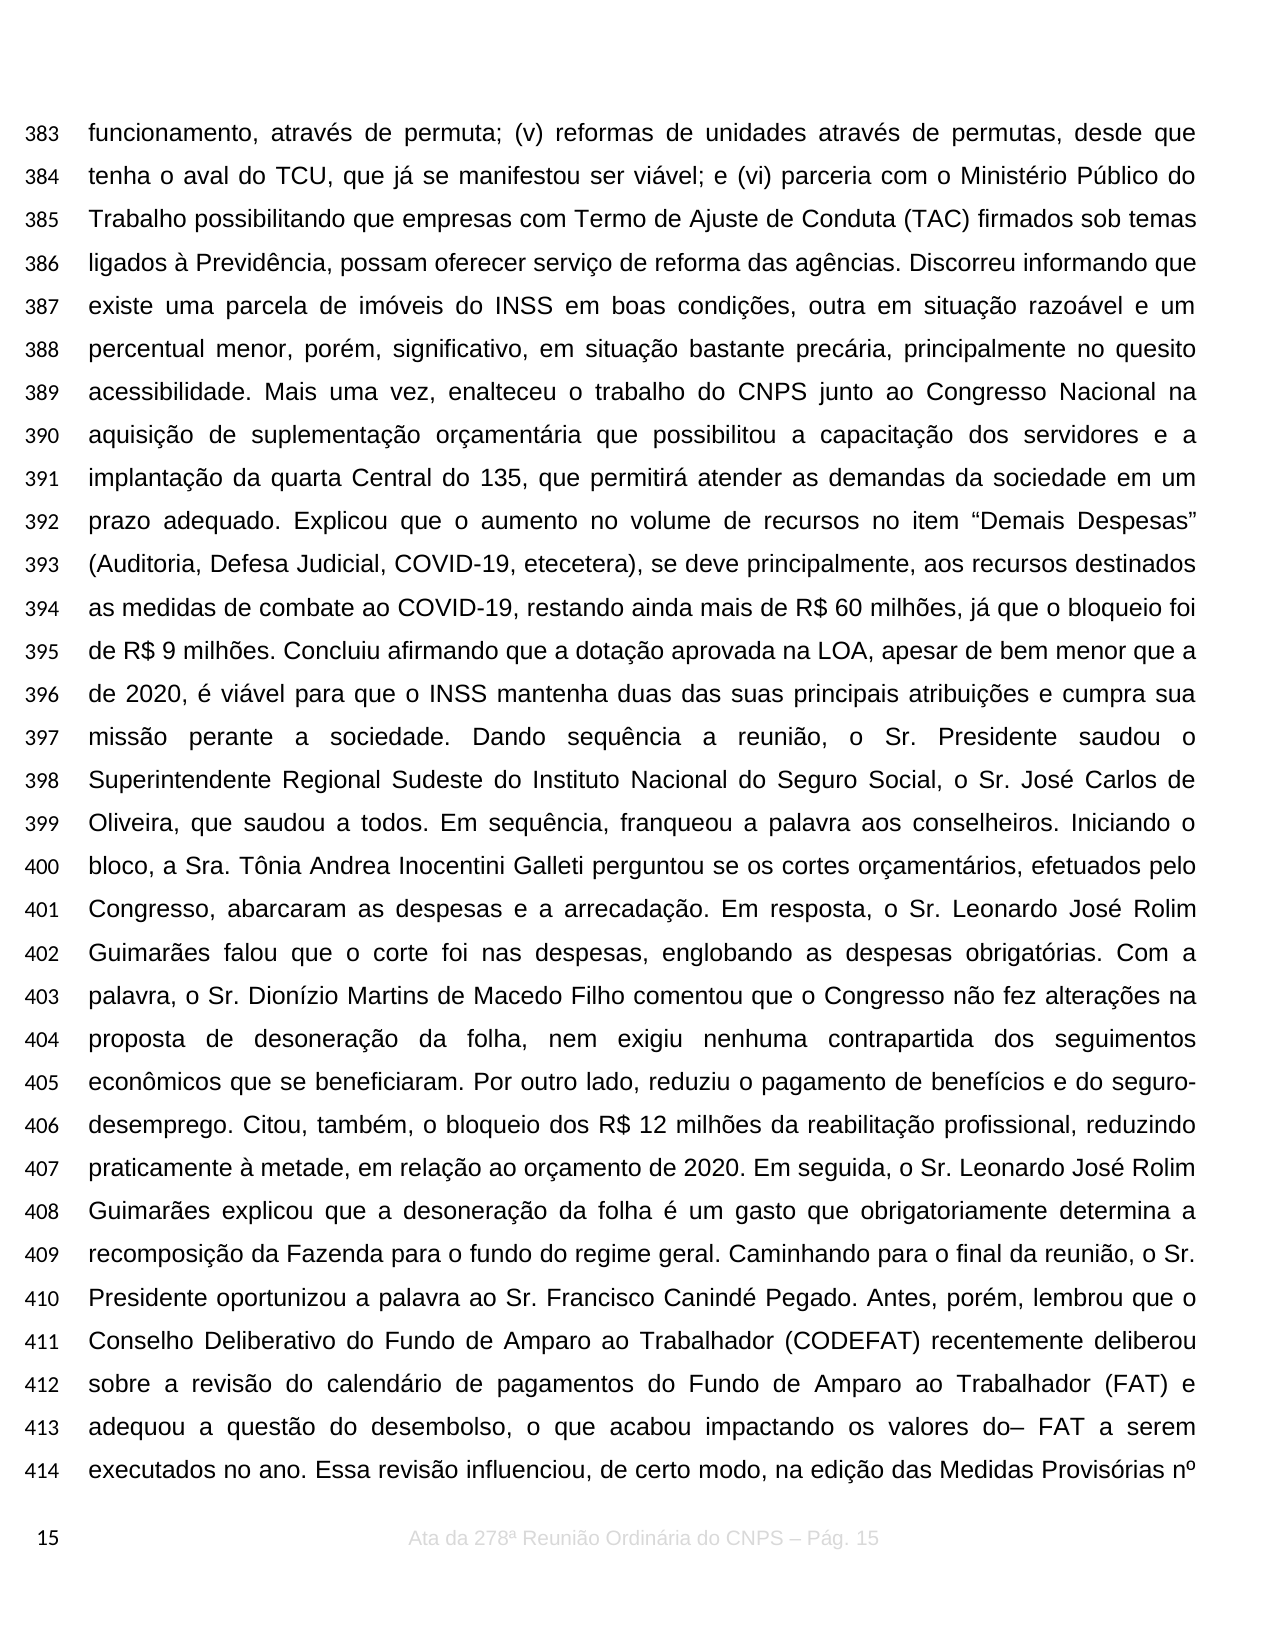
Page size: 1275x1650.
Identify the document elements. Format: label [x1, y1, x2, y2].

text [87, 118, 1198, 1484]
